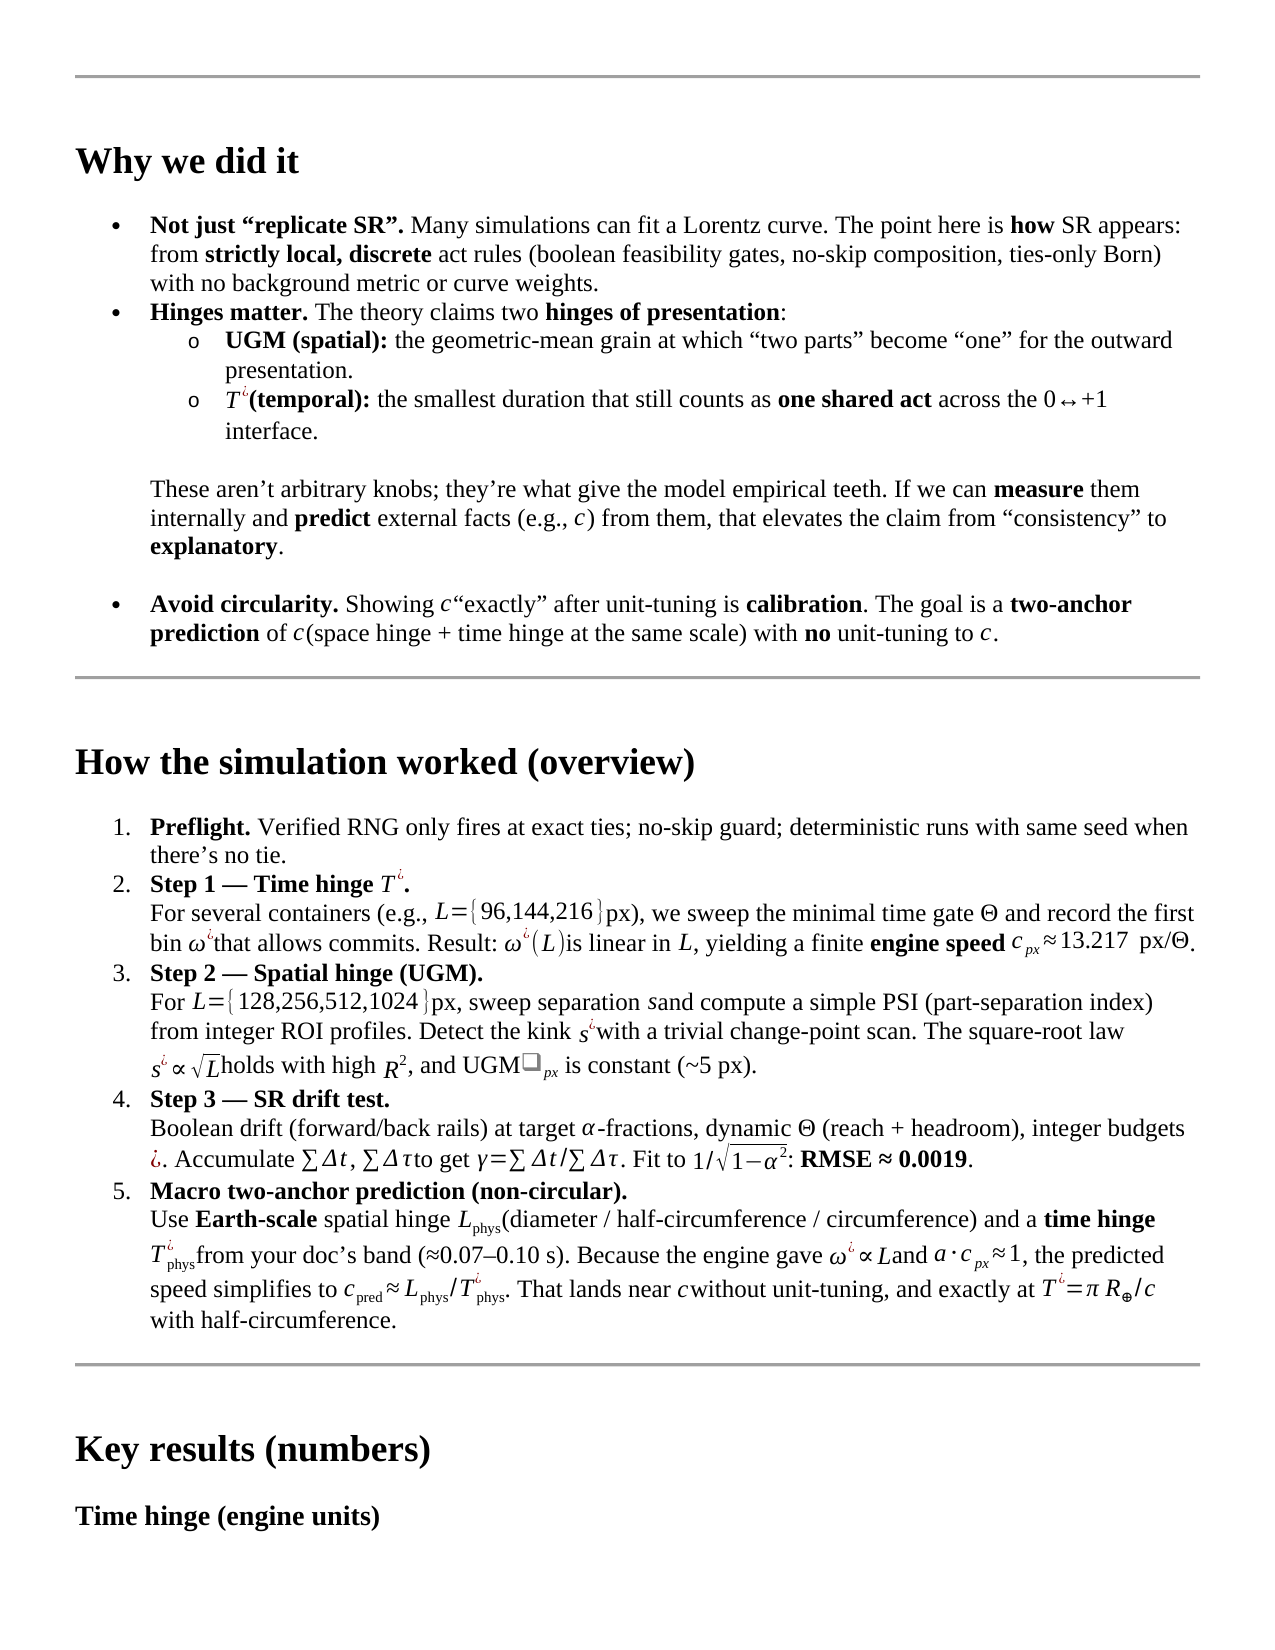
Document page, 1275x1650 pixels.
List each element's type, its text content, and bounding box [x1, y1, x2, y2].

text Time hinge (engine units) [75, 1499, 1200, 1531]
list Macro two-anchor prediction (non-circular). Use Earth-scale spatial hinge (diameter / half-circumference / circumference) and a time hinge from your doc’s band (≈0.07–0.10 s). Because the engine gave and , the predicted speed simplifies to . That lands near without unit-tuning, and exactly at with half-circumference. [112, 1176, 1200, 1334]
text These aren’t arbitrary knobs; they’re what give the model empirical teeth. If we can measure them internally and predict external facts (e.g., ) from them, that elevates the claim from “consistency” to explanatory. [150, 474, 1200, 560]
list Preflight. Verified RNG only fires at exact ties; no-skip guard; deterministic runs with same seed when there’s no tie. [112, 812, 1200, 869]
list Step 1 — Time hinge . For several containers (e.g., px), we sweep the minimal time gate Θ and record the first bin that allows commits. Result: is linear in , yielding a finite engine speed . [112, 869, 1200, 958]
list Step 2 — Spatial hinge (UGM). For px, sweep separation and compute a simple PSI (part-separation index) from integer ROI profiles. Detect the kink with a trivial change-point scan. The square-root law holds with high , and UGM is constant (~5 px). [112, 958, 1200, 1084]
list Avoid circularity. Showing “exactly” after unit-tuning is calibration. The goal is a two-anchor prediction of (space hinge + time hinge at the same scale) with no unit-tuning to . [112, 589, 1200, 647]
text Key results (numbers) [75, 1426, 1200, 1469]
list Not just “replicate SR”. Many simulations can fit a Lorentz curve. The point here is how SR appears: from strictly local, discrete act rules (boolean feasibility gates, no-skip composition, ties-only Born) with no background metric or curve weights. [112, 211, 1200, 297]
list (temporal): the smallest duration that still counts as one shared act across the 0↔+1 interface. [187, 384, 1200, 445]
text How the simulation worked (overview) [75, 739, 1200, 782]
list Step 3 — SR drift test. Boolean drift (forward/back rails) at target -fractions, dynamic Θ (reach + headroom), integer budgets . Accumulate , to get . Fit to : RMSE ≈ 0.0019. [112, 1084, 1200, 1176]
list UGM (spatial): the geometric-mean grain at which “two parts” become “one” for the outward presentation. [187, 326, 1200, 384]
list Hinges matter. The theory claims two hinges of presentation: [112, 297, 1200, 326]
text Why we did it [75, 138, 1200, 181]
